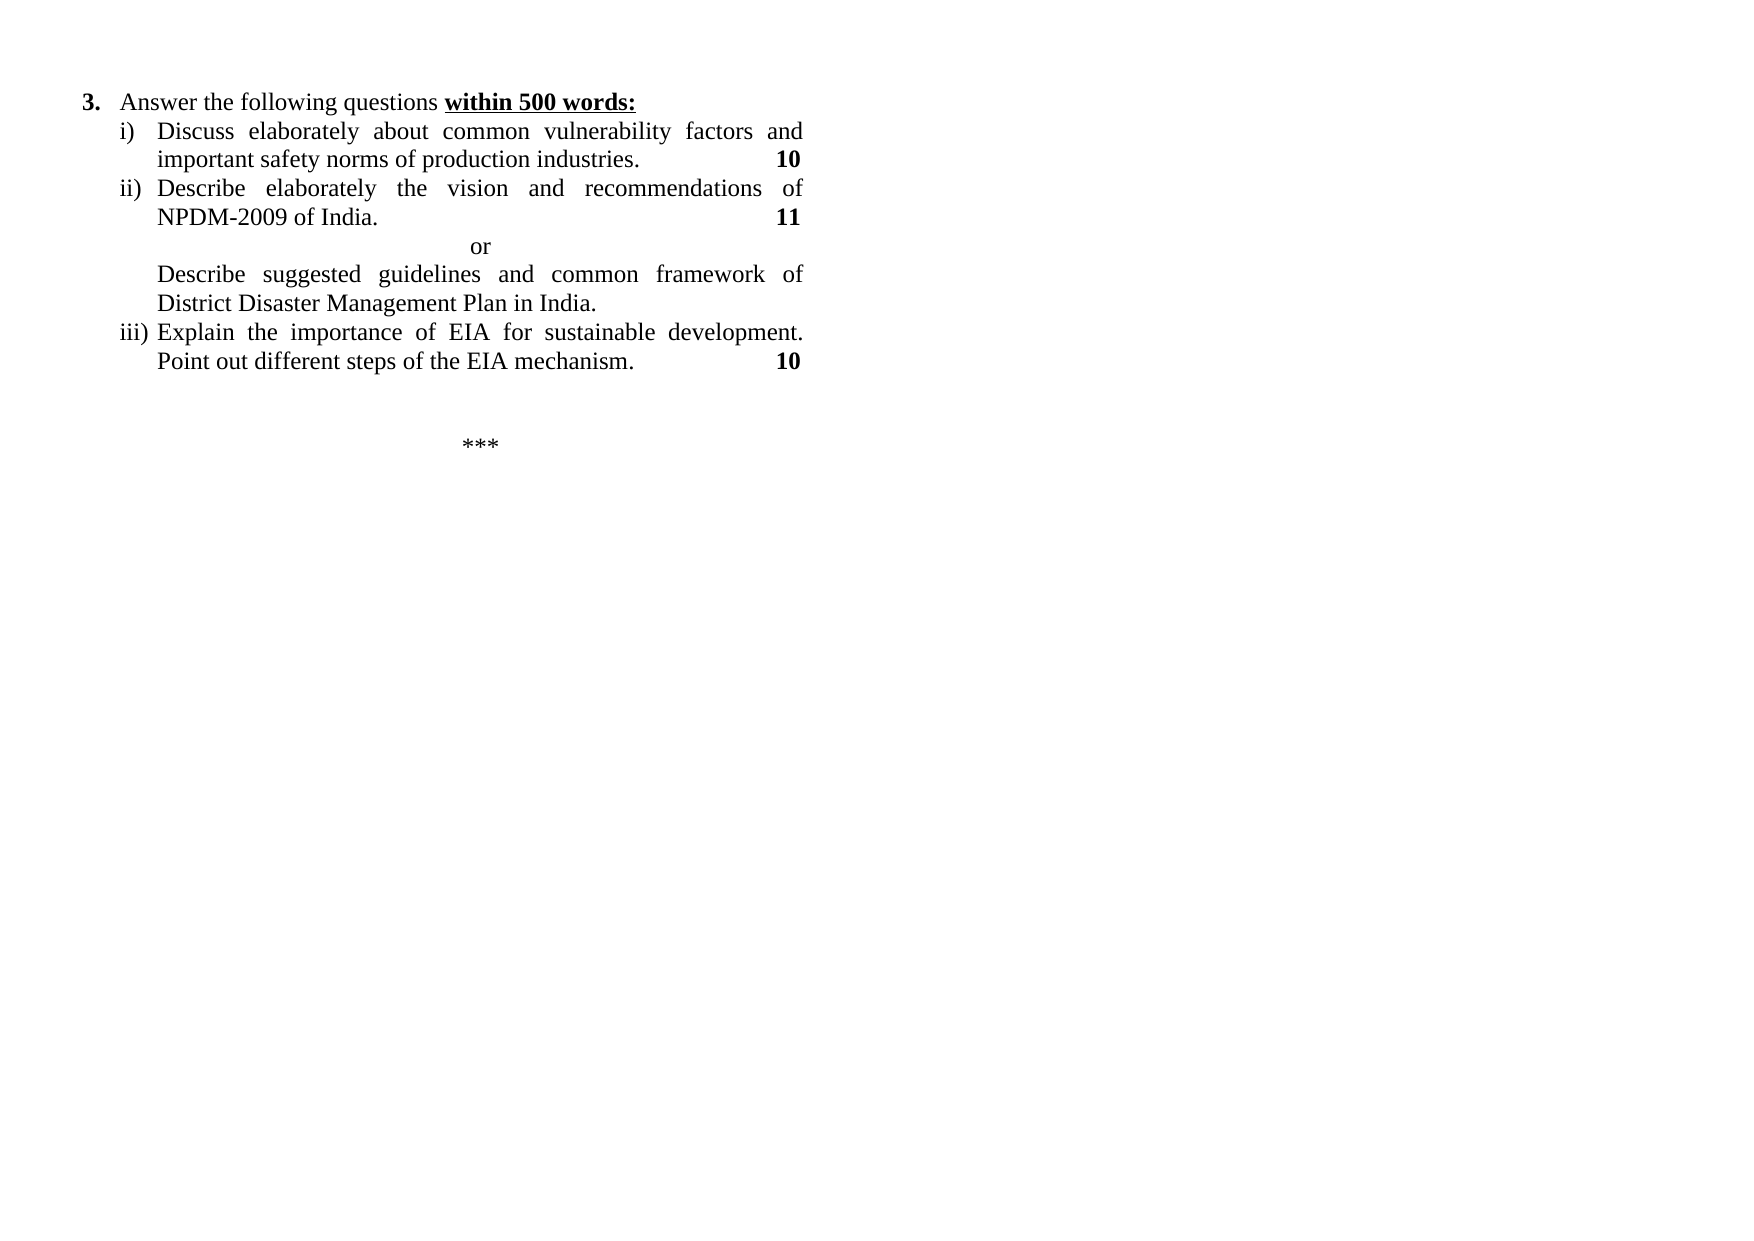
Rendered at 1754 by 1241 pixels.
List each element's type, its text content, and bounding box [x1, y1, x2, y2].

list Describe elaborately the vision and recommendations of NPDM-2009 of India. 11 [119, 173, 804, 231]
list Explain the importance of EIA for sustainable development. Point out different steps of the EIA mechanism. 10 [119, 317, 804, 374]
list Answer the following questions within 500 words: [82, 87, 804, 116]
list *** [157, 432, 804, 461]
list Discuss elaborately about common vulnerability factors and important safety norms of production industries. 10 [119, 116, 804, 173]
list Describe suggested guidelines and common framework of District Disaster Management Plan in India. [157, 259, 804, 317]
list or [157, 231, 804, 259]
